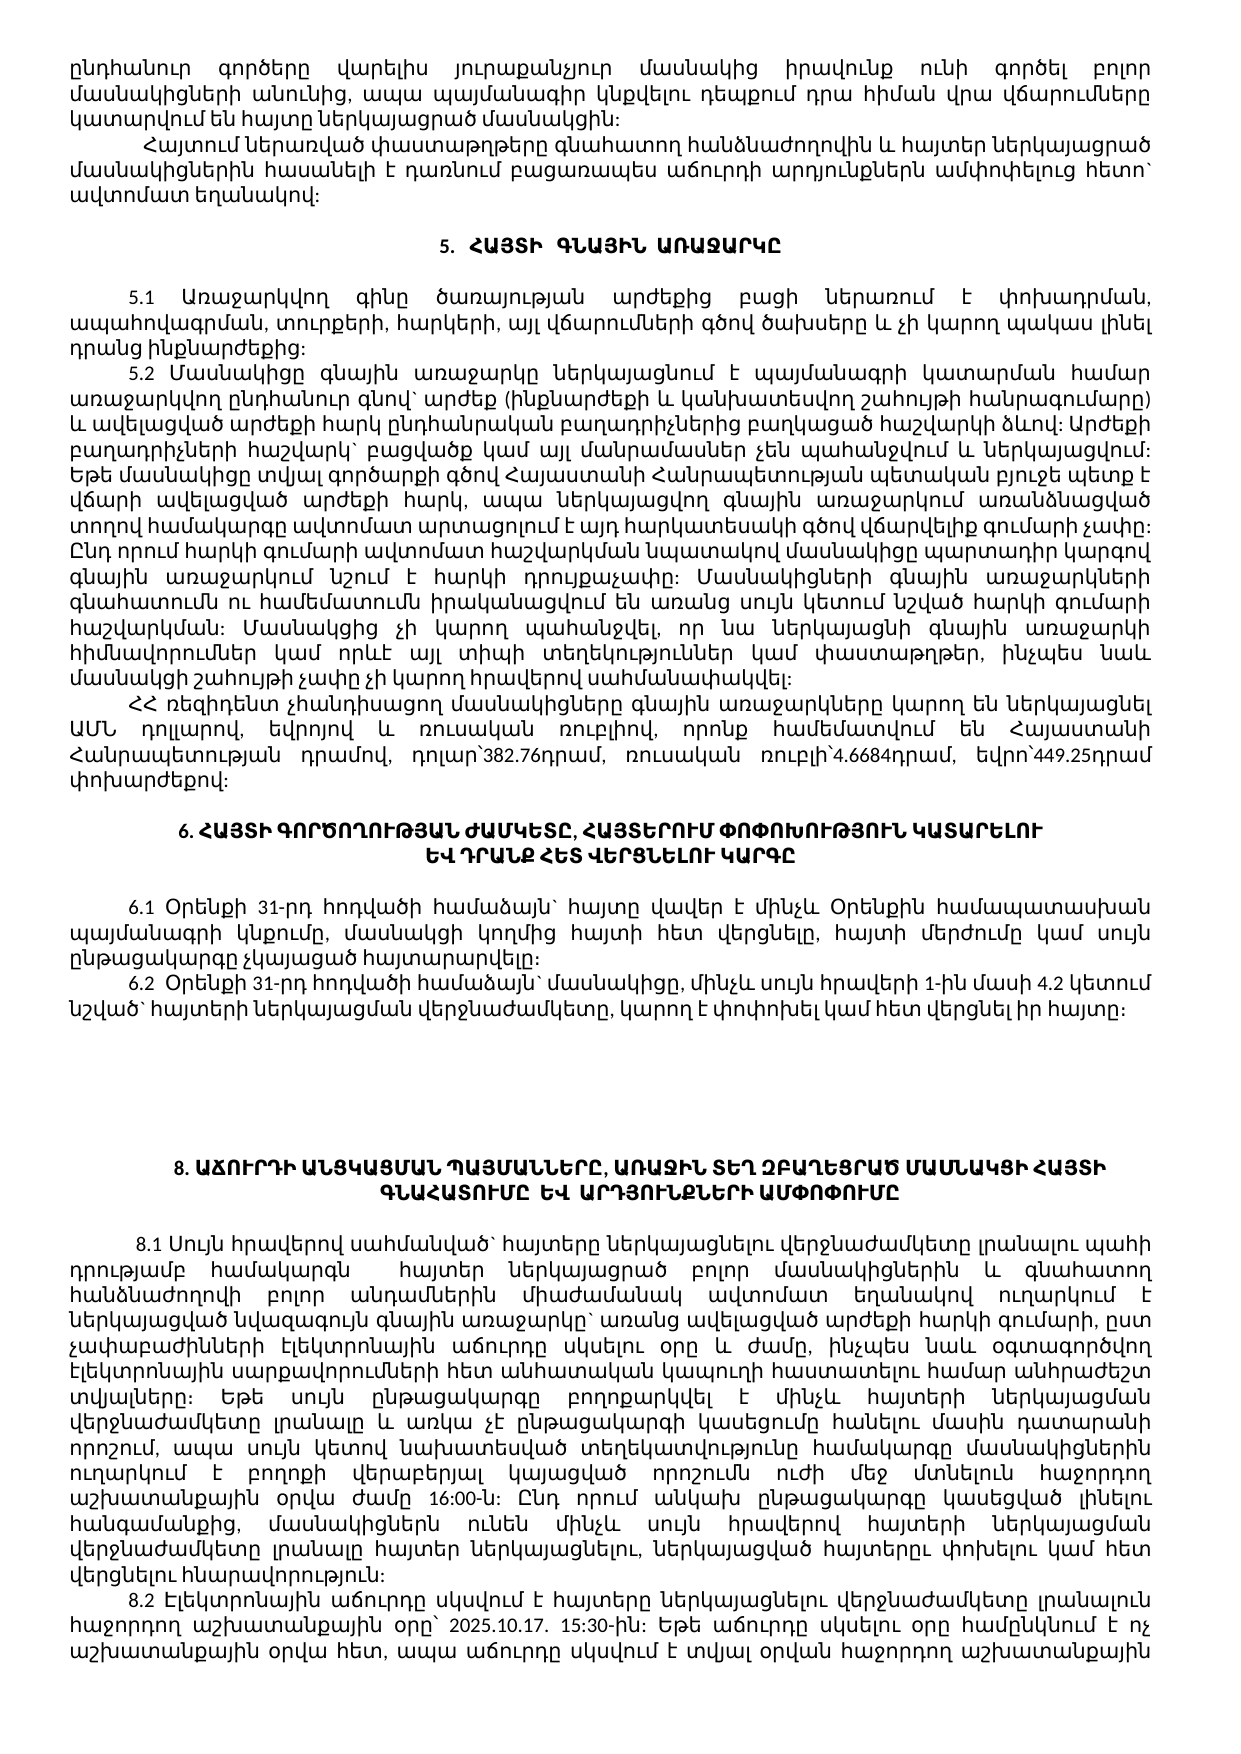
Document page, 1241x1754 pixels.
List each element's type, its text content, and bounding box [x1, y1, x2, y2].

text ԵՎ ԴՐԱՆՔ ՀԵՏ ՎԵՐՑՆԵԼՈՒ ԿԱՐԳԸ [69, 843, 1152, 869]
text 6. ՀԱՅՏԻ ԳՈՐԾՈՂՈՒԹՅԱՆ ԺԱՄԿԵՏԸ, ՀԱՅՏԵՐՈՒՄ ՓՈՓՈԽՈՒԹՅՈՒՆ ԿԱՏԱՐԵԼՈՒ [69, 818, 1152, 843]
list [69, 56, 1152, 132]
text 5. ՀԱՅՏԻ ԳՆԱՅԻՆ ԱՌԱՋԱՐԿԸ [69, 233, 1152, 259]
text 8. ԱՃՈՒՐԴԻ ԱՆՑԿԱՑՄԱՆ ՊԱՅՄԱՆՆԵՐԸ, ԱՌԱՋԻՆ ՏԵՂ ԶԲԱՂԵՑՐԱԾ ՄԱՍՆԱԿՑԻ ՀԱՅՏԻ [69, 1155, 1152, 1181]
text ԳՆԱՀԱՏՈՒՄԸ ԵՎ ԱՐԴՅՈՒՆՔՆԵՐԻ ԱՄՓՈՓՈՒՄԸ [69, 1181, 1152, 1206]
text ՀՀ ռեզիդենտ չհանդիսացող մասնակիցները գնային առաջարկները կարող են ներկայացնել ԱՄՆ դոլլարով, եվրոյով և ռուսական ռուբլիով, որոնք համեմատվում են Հայաստանի Հանրապետության դրամով, դոլար՝382.76դրամ, ռուսական ռուբլի՝4.6684դրամ, եվրո՝449.25դրամ փոխարժեքով: [69, 691, 1152, 793]
text 5.1 Առաջարկվող գինը ծառայության արժեքից բացի ներառում է փոխադրման, ապահովագրման, տուրքերի, հարկերի, այլ վճարումների գծով ծախսերը և չի կարող պակաս լինել դրանց ինքնարժեքից: [69, 284, 1152, 361]
text Հայտում ներառված փաստաթղթերը գնահատող հանձնաժողովին և հայտեր ներկայացրած մասնակիցներին հասանելի է դառնում բացառապես աճուրդի արդյունքներն ամփոփելուց հետո` ավտոմատ եղանակով: [69, 132, 1152, 208]
text 6.1 Օրենքի 31-րդ հոդվածի համաձայն` հայտը վավեր է մինչև Օրենքին համապատասխան պայմանագրի կնքումը, մասնակցի կողմից հայտի հետ վերցնելը, հայտի մերժումը կամ սույն ընթացակարգը չկայացած հայտարարվելը։ [69, 894, 1152, 971]
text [69, 1587, 1152, 1663]
text 6.2 Օրենքի 31-րդ հոդվածի համաձայն` մասնակիցը, մինչև սույն հրավերի 1-ին մասի 4.2 կետում նշված` հայտերի ներկայացման վերջնաժամկետը, կարող է փոփոխել կամ հետ վերցնել իր հայտը։ [69, 971, 1152, 1021]
text 8.1 Սույն հրավերով սահմանված` հայտերը ներկայացնելու վերջնաժամկետը լրանալու պահի դրությամբ համակարգն հայտեր ներկայացրած բոլոր մասնակիցներին և գնահատող հանձնաժողովի բոլոր անդամներին միաժամանակ ավտոմատ եղանակով ուղարկում է ներկայացված նվազագույն գնային առաջարկը` առանց ավելացված արժեքի հարկի գումարի, ըստ չափաբաժինների էլեկտրոնային աճուրդը սկսելու օրը և ժամը, ինչպես նաև օգտագործվող էլեկտրոնային սարքավորումների հետ անհատական կապուղի հաստատելու համար անհրաժեշտ տվյալները։ Եթե սույն ընթացակարգը բողոքարկվել է մինչև հայտերի ներկայացման վերջնաժամկետը լրանալը և առկա չէ ընթացակարգի կասեցումը հանելու մասին դատարանի որոշում, ապա սույն կետով նախատեսված տեղեկատվությունը համակարգը մասնակիցներին ուղարկում է բողոքի վերաբերյալ կայացված որոշումն ուժի մեջ մտնելուն հաջորդող աշխատանքային օրվա ժամը 16:00-ն: Ընդ որում անկախ ընթացակարգը կասեցված լինելու հանգամանքից, մասնակիցներն ունեն մինչև սույն հրավերով հայտերի ներկայացման վերջնաժամկետը լրանալը հայտեր ներկայացնելու, ներկայացված հայտերըւ փոխելու կամ հետ վերցնելու հնարավորություն: [69, 1231, 1152, 1587]
text 5.2 Մասնակիցը գնային առաջարկը ներկայացնում է պայմանագրի կատարման համար առաջարկվող ընդհանուր գնով` արժեք (ինքնարժեքի և կանխատեսվող շահույթի հանրագումարը) և ավելացված արժեքի հարկ ընդհանրական բաղադրիչներից բաղկացած հաշվարկի ձևով: Արժեքի բաղադրիչների հաշվարկ` բացվածք կամ այլ մանրամասներ չեն պահանջվում և ներկայացվում: Եթե մասնակիցը տվյալ գործարքի գծով Հայաստանի Հանրապետության պետական բյուջե պետք է վճարի ավելացված արժեքի հարկ, ապա ներկայացվող գնային առաջարկում առանձնացված տողով համակարգը ավտոմատ արտացոլում է այդ հարկատեսակի գծով վճարվելիք գումարի չափը: Ընդ որում հարկի գումարի ավտոմատ հաշվարկման նպատակով մասնակիցը պարտադիր կարգով գնային առաջարկում նշում է հարկի դրույքաչափը: Մասնակիցների գնային առաջարկների գնահատումն ու համեմատումն իրականացվում են առանց սույն կետում նշված հարկի գումարի հաշվարկման: Մասնակցից չի կարող պահանջվել, որ նա ներկայացնի գնային առաջարկի հիմնավորումներ կամ որևէ այլ տիպի տեղեկություններ կամ փաստաթղթեր, ինչպես նաև մասնակցի շահույթի չափը չի կարող հրավերով սահմանափակվել: [69, 361, 1152, 691]
